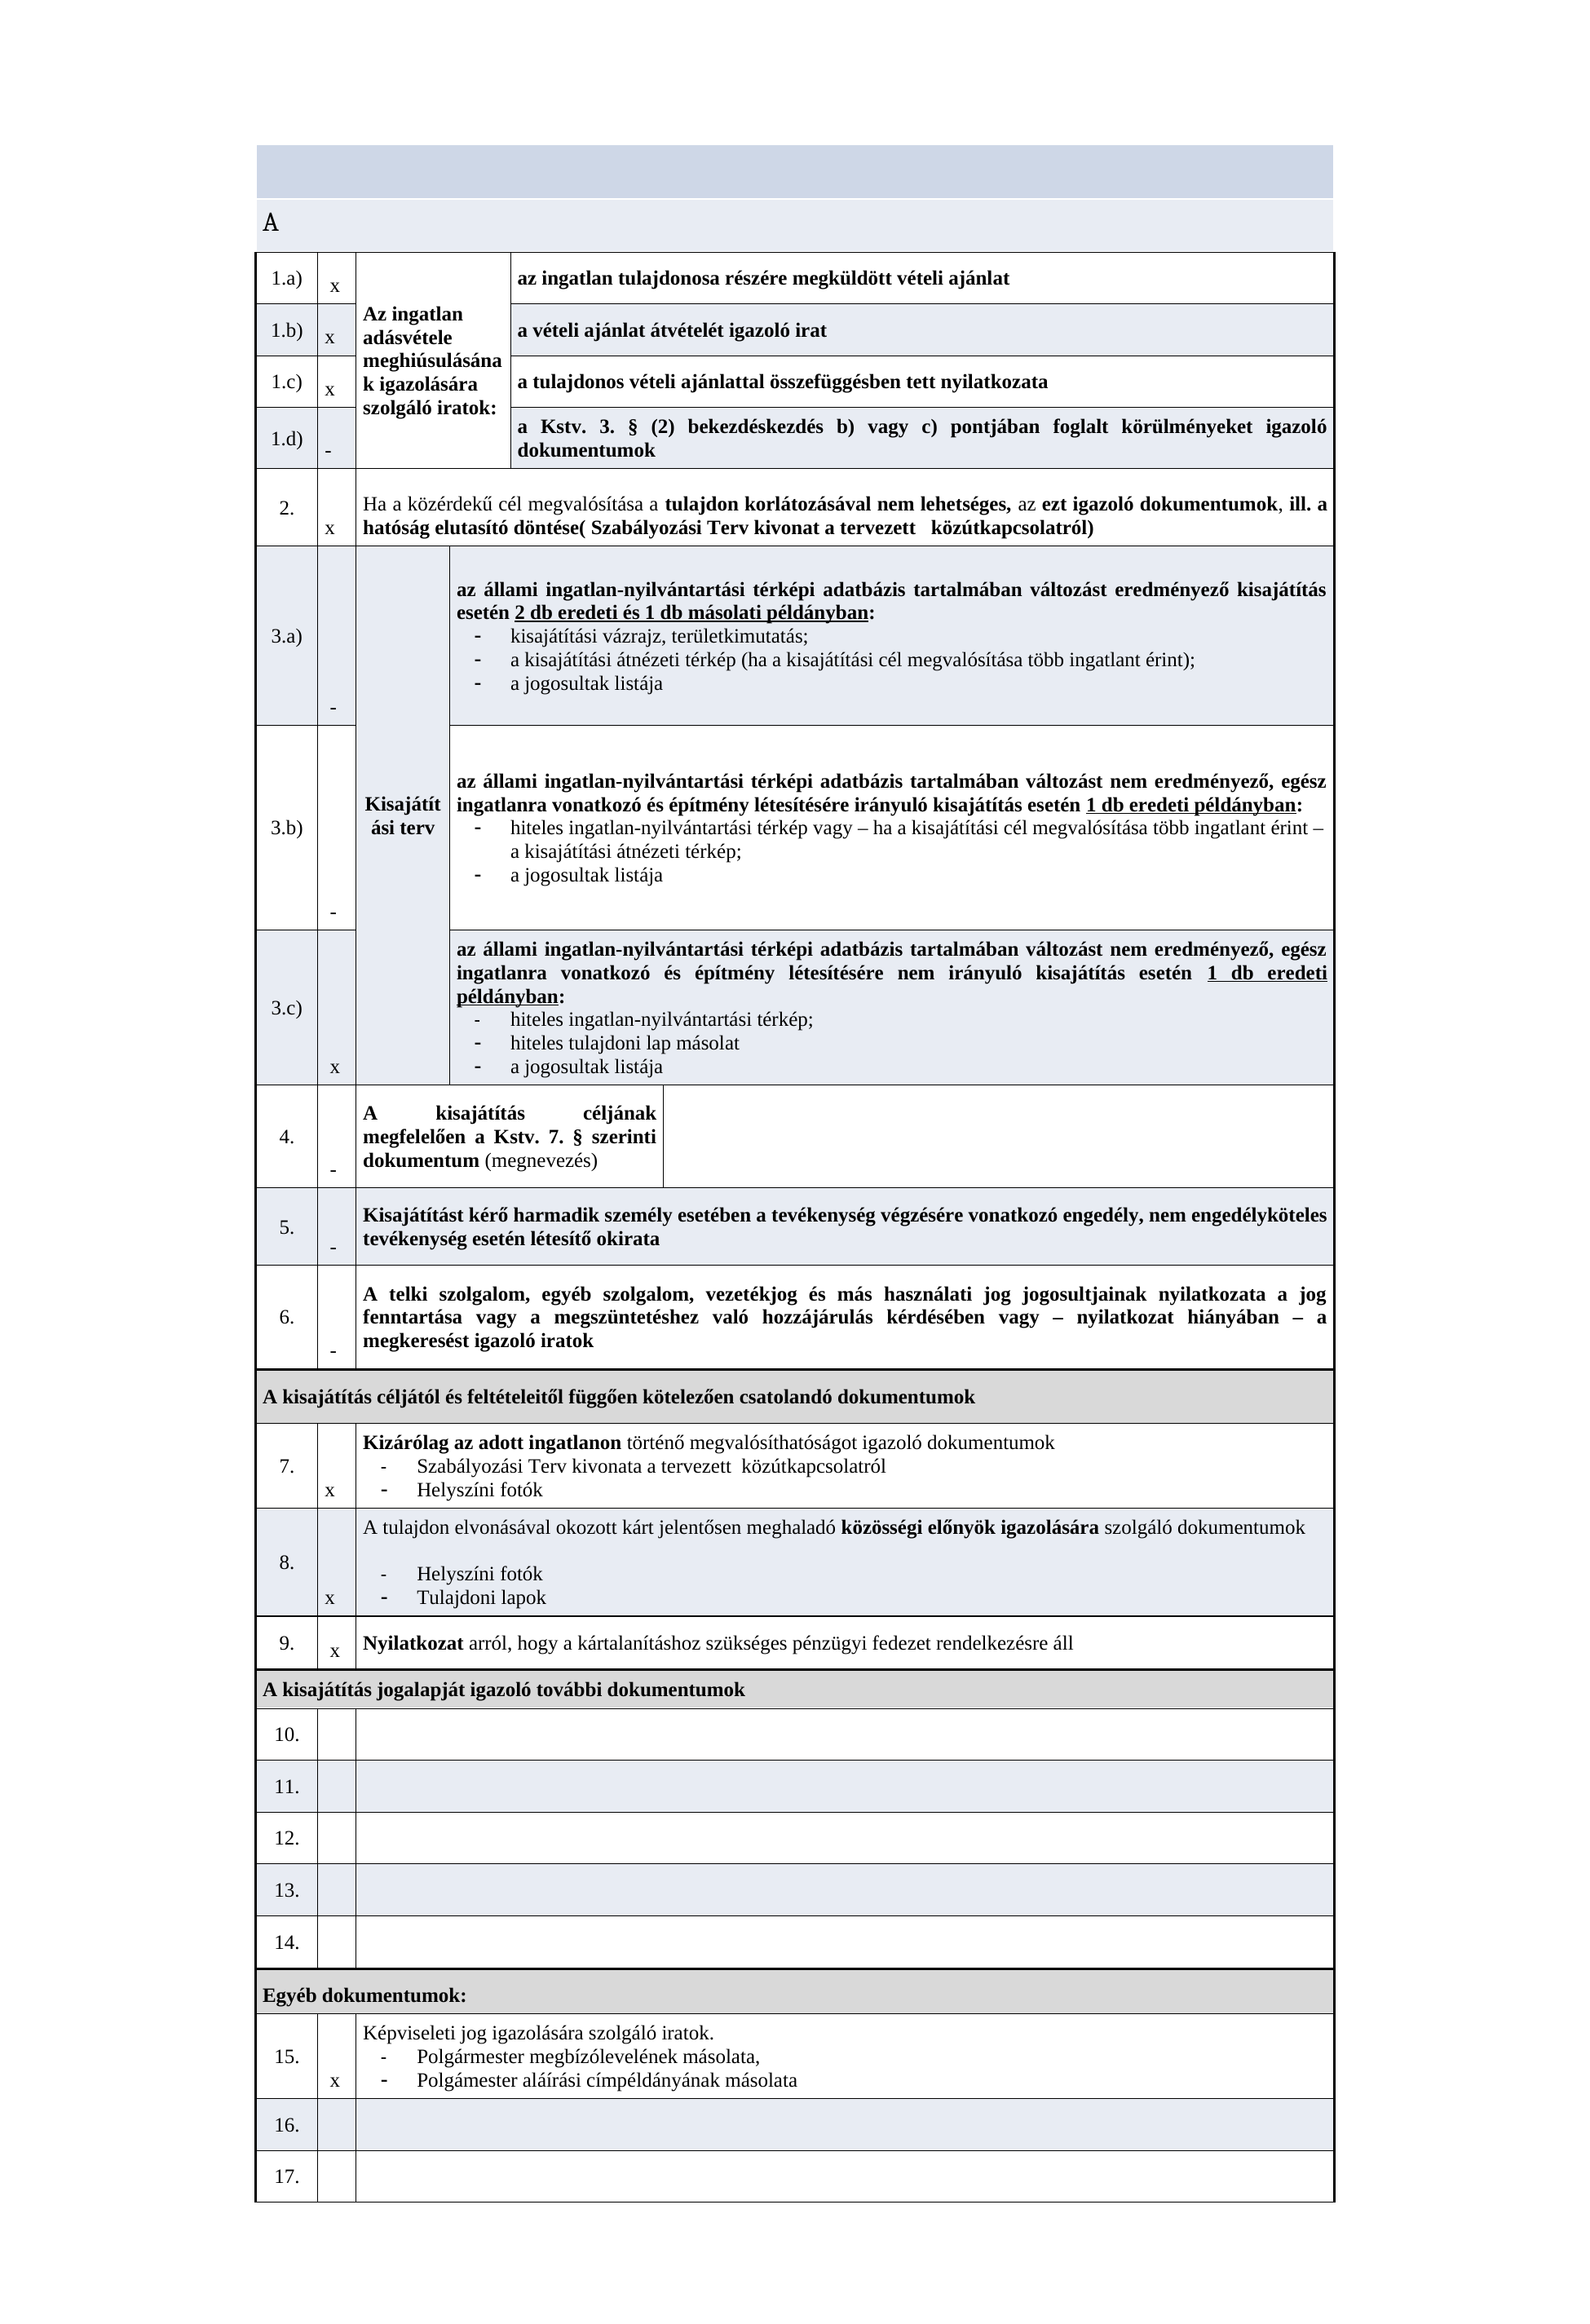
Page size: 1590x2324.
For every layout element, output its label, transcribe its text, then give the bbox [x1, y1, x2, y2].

table_cell az ingatlan tulajdonosa részére megküldött vételi ajánlat [511, 253, 1333, 303]
table_cell 2. [257, 469, 317, 546]
table_cell [318, 1916, 356, 1968]
table_cell x [318, 304, 356, 356]
table_cell az állami ingatlan-nyilvántartási térképi adatbázis tartalmában változást nem eredményező, egész ingatlanra vonatkozó és építmény létesítésére irányuló kisajátítás esetén 1 db eredeti példányban: hiteles ingatlan-nyilvántartási térkép vagy – ha a kisajátítási cél megvalósítása több ingatlant érint – a kisajátítási átnézeti térkép; a jogosultak listája [450, 726, 1333, 930]
table_cell 5. [257, 1188, 317, 1265]
table_cell A kisajátítás céljától és feltételeitől függően kötelezően csatolandó dokumentumok [257, 1371, 1333, 1423]
table_cell Kisajátítást kérő harmadik személy esetében a tevékenység végzésére vonatkozó engedély, nem engedélyköteles tevékenység esetén létesítő okirata [356, 1188, 1333, 1265]
table_cell x [318, 2014, 356, 2098]
table_cell Kizárólag az adott ingatlanon történő megvalósíthatóságot igazoló dokumentumok Szabályozási Terv kivonata a tervezett közútkapcsolatról Helyszíni fotók [356, 1424, 1333, 1508]
table_cell 4. [257, 1085, 317, 1187]
table_cell x [318, 253, 356, 303]
table_cell 17. [257, 2151, 317, 2202]
table_cell A [257, 200, 1333, 251]
table_cell [356, 1709, 1333, 1760]
table_cell [664, 1085, 1333, 1187]
table_cell 1.d) [257, 408, 317, 468]
table_header [257, 145, 1333, 198]
table_cell A kisajátítás jogalapját igazoló további dokumentumok [257, 1671, 1333, 1708]
table_cell [318, 2151, 356, 2202]
table_cell [318, 1813, 356, 1863]
table_cell a vételi ajánlat átvételét igazoló irat [511, 304, 1333, 356]
table_cell [318, 1864, 356, 1915]
table_cell - [318, 408, 356, 468]
table_cell x [318, 1424, 356, 1508]
table_cell [318, 1709, 356, 1760]
table_cell 15. [257, 2014, 317, 2098]
table_cell [356, 2099, 1333, 2150]
table_cell - [318, 1188, 356, 1265]
table_cell - [318, 1085, 356, 1187]
table_cell 3.b) [257, 726, 317, 930]
table_cell - [318, 546, 356, 725]
table_cell x [318, 1617, 356, 1668]
table_cell 1.c) [257, 356, 317, 407]
table_cell 1.a) [257, 253, 317, 303]
table_cell A kisajátítás céljának megfelelően a Kstv. 7. § szerinti dokumentum (megnevezés) [356, 1085, 663, 1187]
table_cell 3.a) [257, 546, 317, 725]
table_cell 8. [257, 1509, 317, 1615]
table_cell 14. [257, 1916, 317, 1968]
table_cell A tulajdon elvonásával okozott kárt jelentősen meghaladó közösségi előnyök igazolására szolgáló dokumentumok Helyszíni fotók Tulajdoni lapok [356, 1509, 1333, 1615]
table_cell x [318, 930, 356, 1085]
table_cell Ha a közérdekű cél megvalósítása a tulajdon korlátozásával nem lehetséges, az ezt igazoló dokumentumok, ill. a hatóság elutasító döntése( Szabályozási Terv kivonat a tervezett közútkapcsolatról) [356, 469, 1333, 546]
table_cell Az ingatlan adásvétele meghiúsulásának igazolására szolgáló iratok: [356, 253, 510, 468]
table_cell Nyilatkozat arról, hogy a kártalanításhoz szükséges pénzügyi fedezet rendelkezésre áll [356, 1617, 1333, 1668]
table_cell - [318, 1266, 356, 1368]
table_cell x [318, 356, 356, 407]
table_cell x [318, 1509, 356, 1615]
table_cell [356, 1916, 1333, 1968]
table_cell 13. [257, 1864, 317, 1915]
table_cell Képviseleti jog igazolására szolgáló iratok. Polgármester megbízólevelének másolata, Polgámester aláírási címpéldányának másolata [356, 2014, 1333, 2098]
table_cell [356, 2151, 1333, 2202]
table_cell Egyéb dokumentumok: [257, 1970, 1333, 2013]
table_cell [356, 1864, 1333, 1915]
table_cell 6. [257, 1266, 317, 1368]
table_cell [318, 2099, 356, 2150]
table_cell - [318, 726, 356, 930]
table_cell a tulajdonos vételi ajánlattal összefüggésben tett nyilatkozata [511, 356, 1333, 407]
table_cell 12. [257, 1813, 317, 1863]
table_cell 10. [257, 1709, 317, 1760]
table_cell az állami ingatlan-nyilvántartási térképi adatbázis tartalmában változást nem eredményező, egész ingatlanra vonatkozó és építmény létesítésére nem irányuló kisajátítás esetén 1 db eredeti példányban: hiteles ingatlan-nyilvántartási térkép; hiteles tulajdoni lap másolat a jogosultak listája [450, 930, 1333, 1085]
table_cell 7. [257, 1424, 317, 1508]
table_cell 9. [257, 1617, 317, 1668]
table_cell 1.b) [257, 304, 317, 356]
table_cell a Kstv. 3. § (2) bekezdéskezdés b) vagy c) pontjában foglalt körülményeket igazoló dokumentumok [511, 408, 1333, 468]
table_cell [356, 1813, 1333, 1863]
table_cell x [318, 469, 356, 546]
table_cell 3.c) [257, 930, 317, 1085]
table_cell [356, 1761, 1333, 1812]
table_cell A telki szolgalom, egyéb szolgalom, vezetékjog és más használati jog jogosultjainak nyilatkozata a jog fenntartása vagy a megszüntetéshez való hozzájárulás kérdésében vagy – nyilatkozat hiányában – a megkeresést igazoló iratok [356, 1266, 1333, 1368]
table_cell Kisajátítási terv [356, 546, 449, 1085]
table_cell 11. [257, 1761, 317, 1812]
table_cell [318, 1761, 356, 1812]
table_cell 16. [257, 2099, 317, 2150]
table_cell az állami ingatlan-nyilvántartási térképi adatbázis tartalmában változást eredményező kisajátítás esetén 2 db eredeti és 1 db másolati példányban: kisajátítási vázrajz, területkimutatás; a kisajátítási átnézeti térkép (ha a kisajátítási cél megvalósítása több ingatlant érint); a jogosultak listája [450, 546, 1333, 725]
